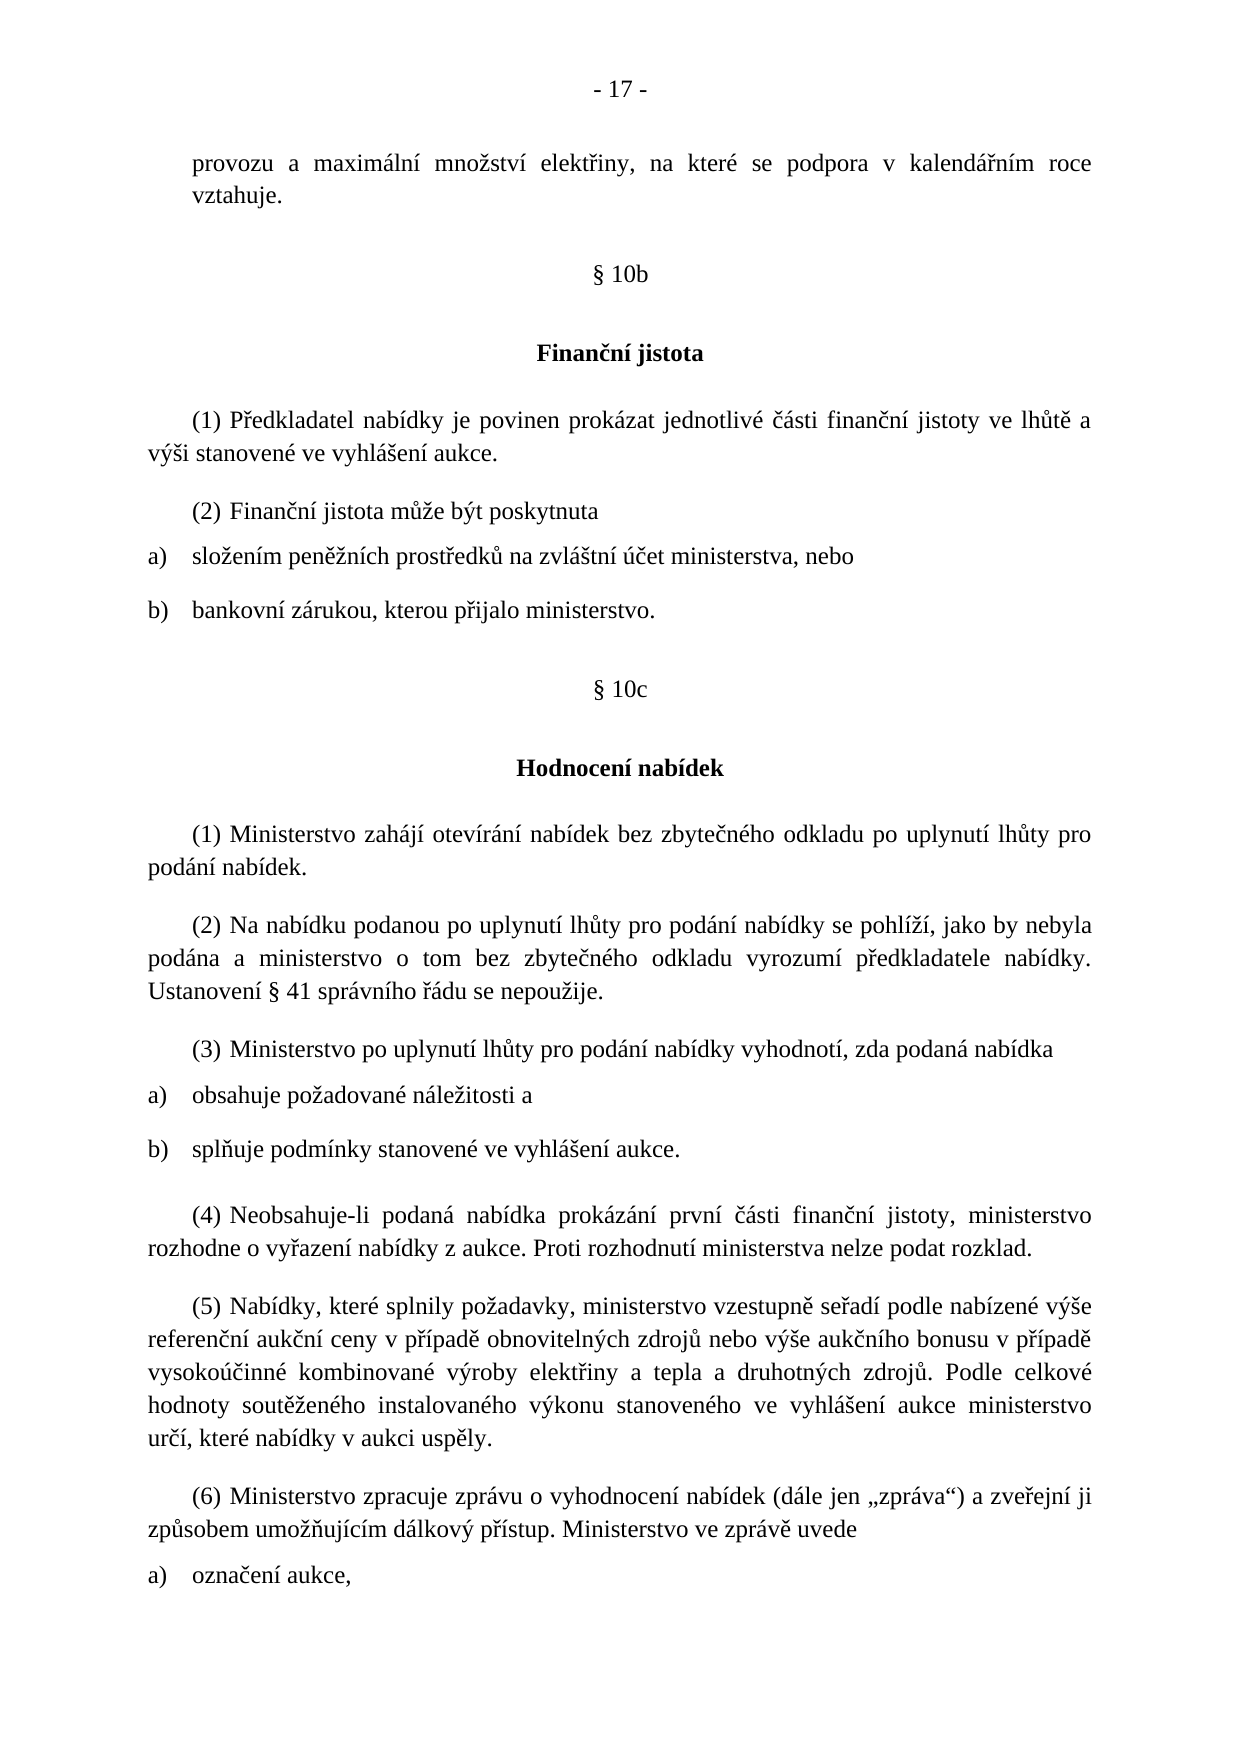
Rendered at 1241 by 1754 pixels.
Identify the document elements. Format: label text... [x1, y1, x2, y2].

text § 10b [148, 259, 1093, 288]
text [148, 148, 1093, 209]
text označení aukce, [148, 1560, 1093, 1588]
list Předkladatel nabídky je povinen prokázat jednotlivé části finanční jistoty ve lhůtě a výši stanovené ve vyhlášení aukce. [148, 405, 1093, 466]
text Hodnocení nabídek [148, 753, 1093, 782]
text obsahuje požadované náležitosti a [148, 1080, 1093, 1108]
text Finanční jistota [148, 338, 1093, 367]
text splňuje podmínky stanovené ve vyhlášení aukce. [148, 1134, 1093, 1162]
text Ministerstvo po uplynutí lhůty pro podání nabídky vyhodnotí, zda podaná nabídka [148, 1034, 1093, 1063]
text § 10c [148, 674, 1093, 703]
text bankovní zárukou, kterou přijalo ministerstvo. [148, 595, 1093, 624]
list Finanční jistota může být poskytnuta [148, 496, 1093, 524]
list Ministerstvo zahájí otevírání nabídek bez zbytečného odkladu po uplynutí lhůty pro podání nabídek. [148, 819, 1093, 881]
text složením peněžních prostředků na zvláštní účet ministerstva, nebo [148, 541, 1093, 570]
text Na nabídku podanou po uplynutí lhůty pro podání nabídky se pohlíží, jako by nebyla podána a ministerstvo o tom bez zbytečného odkladu vyrozumí předkladatele nabídky. Ustanovení § 41 správního řádu se nepoužije. [148, 910, 1093, 1005]
text Ministerstvo zpracuje zprávu o vyhodnocení nabídek (dále jen „zpráva“) a zveřejní ji způsobem umožňujícím dálkový přístup. Ministerstvo ve zprávě uvede [148, 1481, 1093, 1543]
text Nabídky, které splnily požadavky, ministerstvo vzestupně seřadí podle nabízené výše referenční aukční ceny v případě obnovitelných zdrojů nebo výše aukčního bonusu v případě vysokoúčinné kombinované výroby elektřiny a tepla a druhotných zdrojů. Podle celkové hodnoty soutěženého instalovaného výkonu stanoveného ve vyhlášení aukce ministerstvo určí, které nabídky v aukci uspěly. [148, 1291, 1093, 1452]
text Neobsahuje-li podaná nabídka prokázání první části finanční jistoty, ministerstvo rozhodne o vyřazení nabídky z aukce. Proti rozhodnutí ministerstva nelze podat rozklad. [148, 1200, 1093, 1262]
